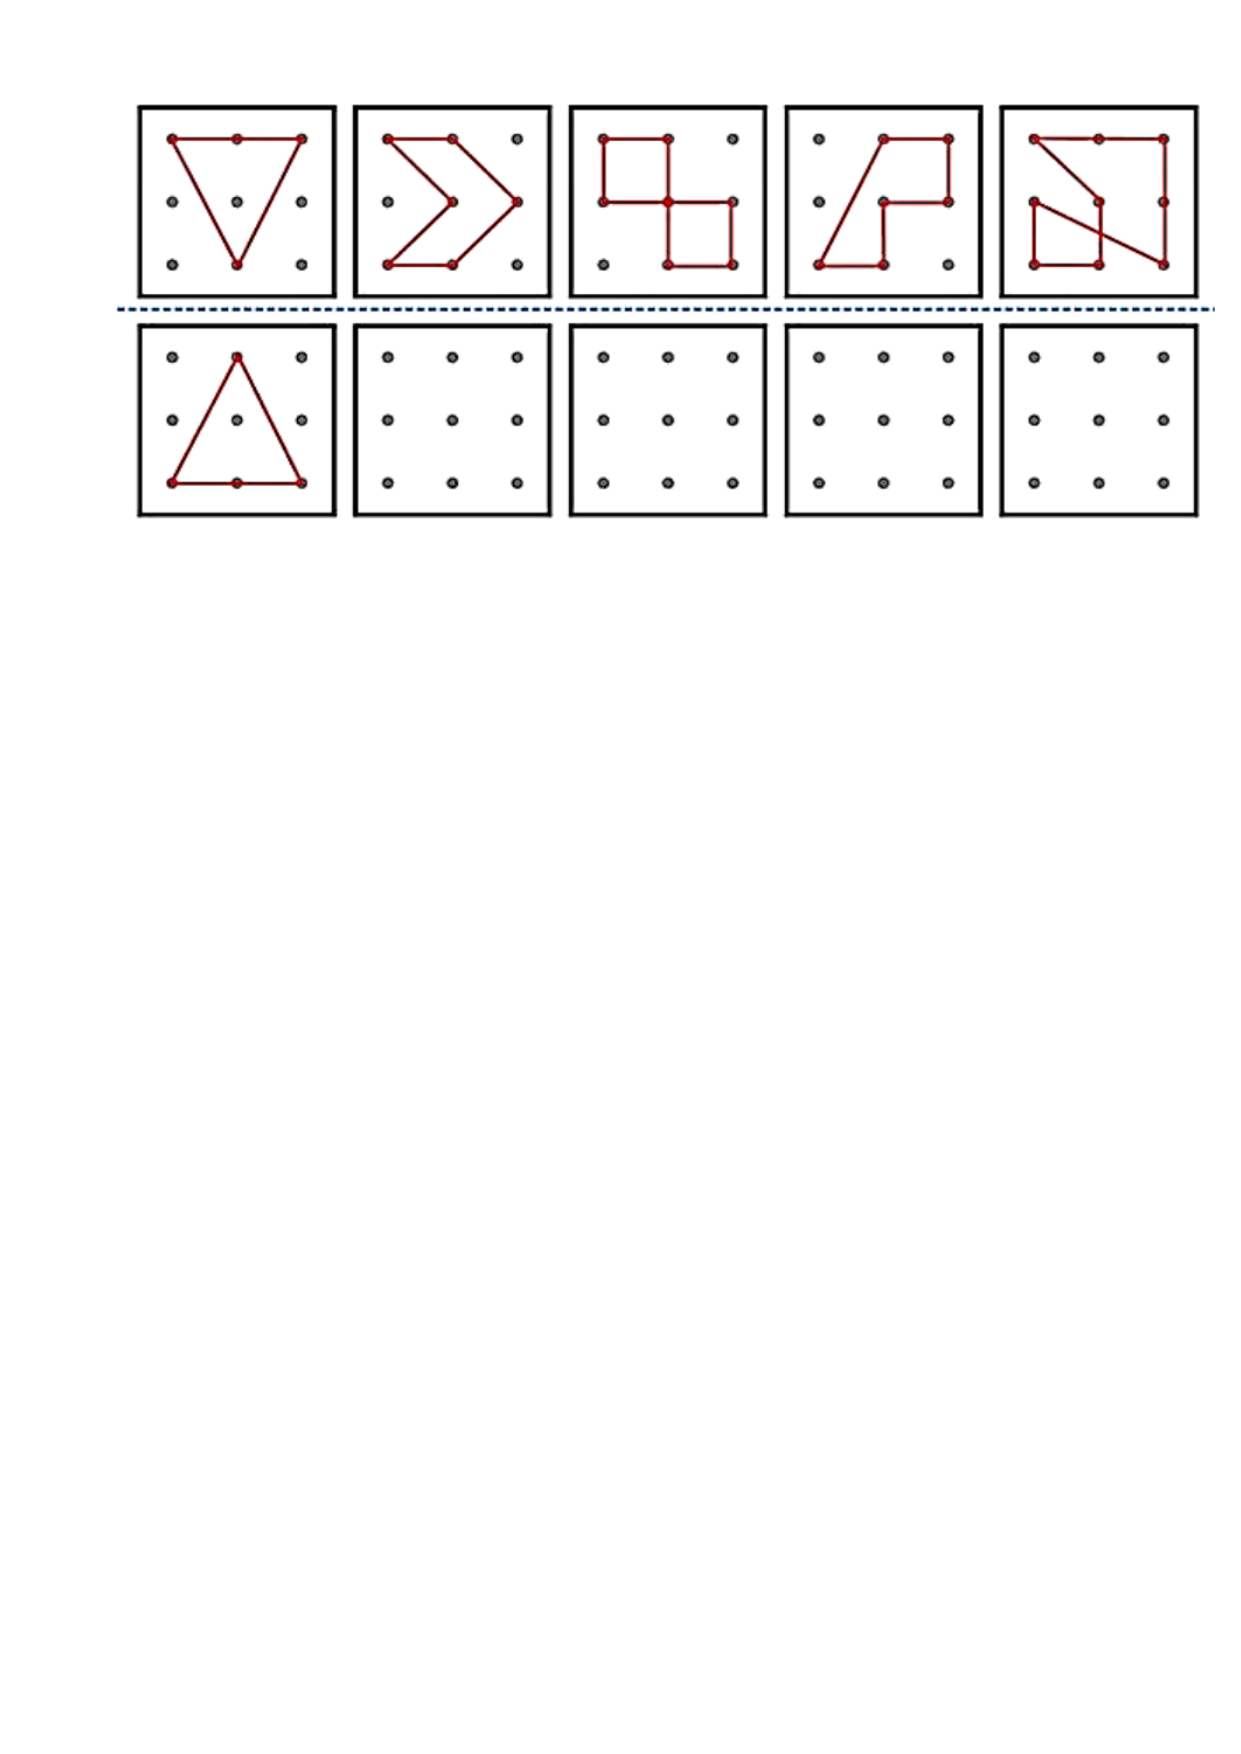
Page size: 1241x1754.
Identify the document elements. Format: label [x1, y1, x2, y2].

picture [115, 94, 1215, 536]
